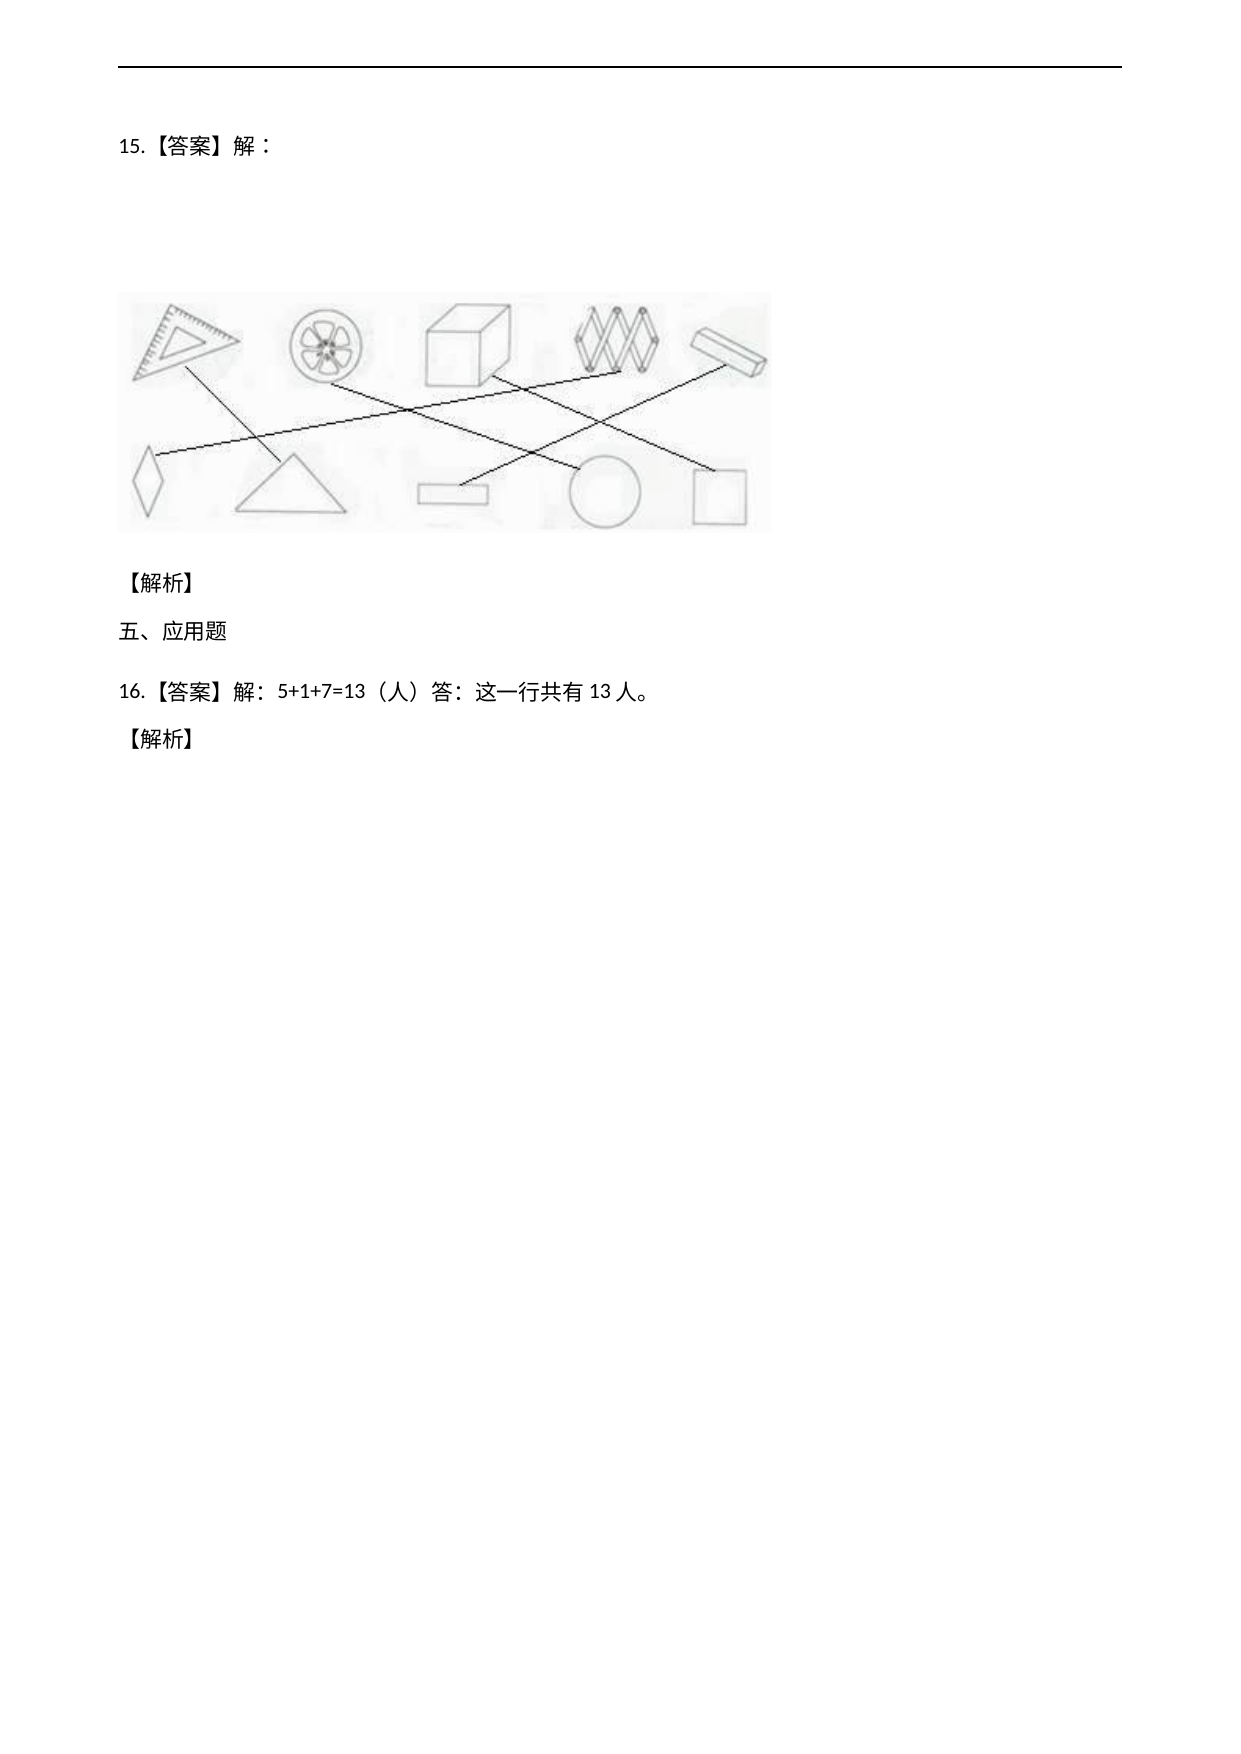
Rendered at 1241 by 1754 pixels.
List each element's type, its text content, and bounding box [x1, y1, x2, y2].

text 五、应用题 [118, 614, 1122, 646]
text 【解析】 [118, 723, 1122, 755]
text 【解析】 [118, 565, 1122, 598]
picture [118, 292, 772, 533]
text 16.【答案】解：5+1+7=13（人）答：这一行共有13人。 [118, 674, 1122, 707]
